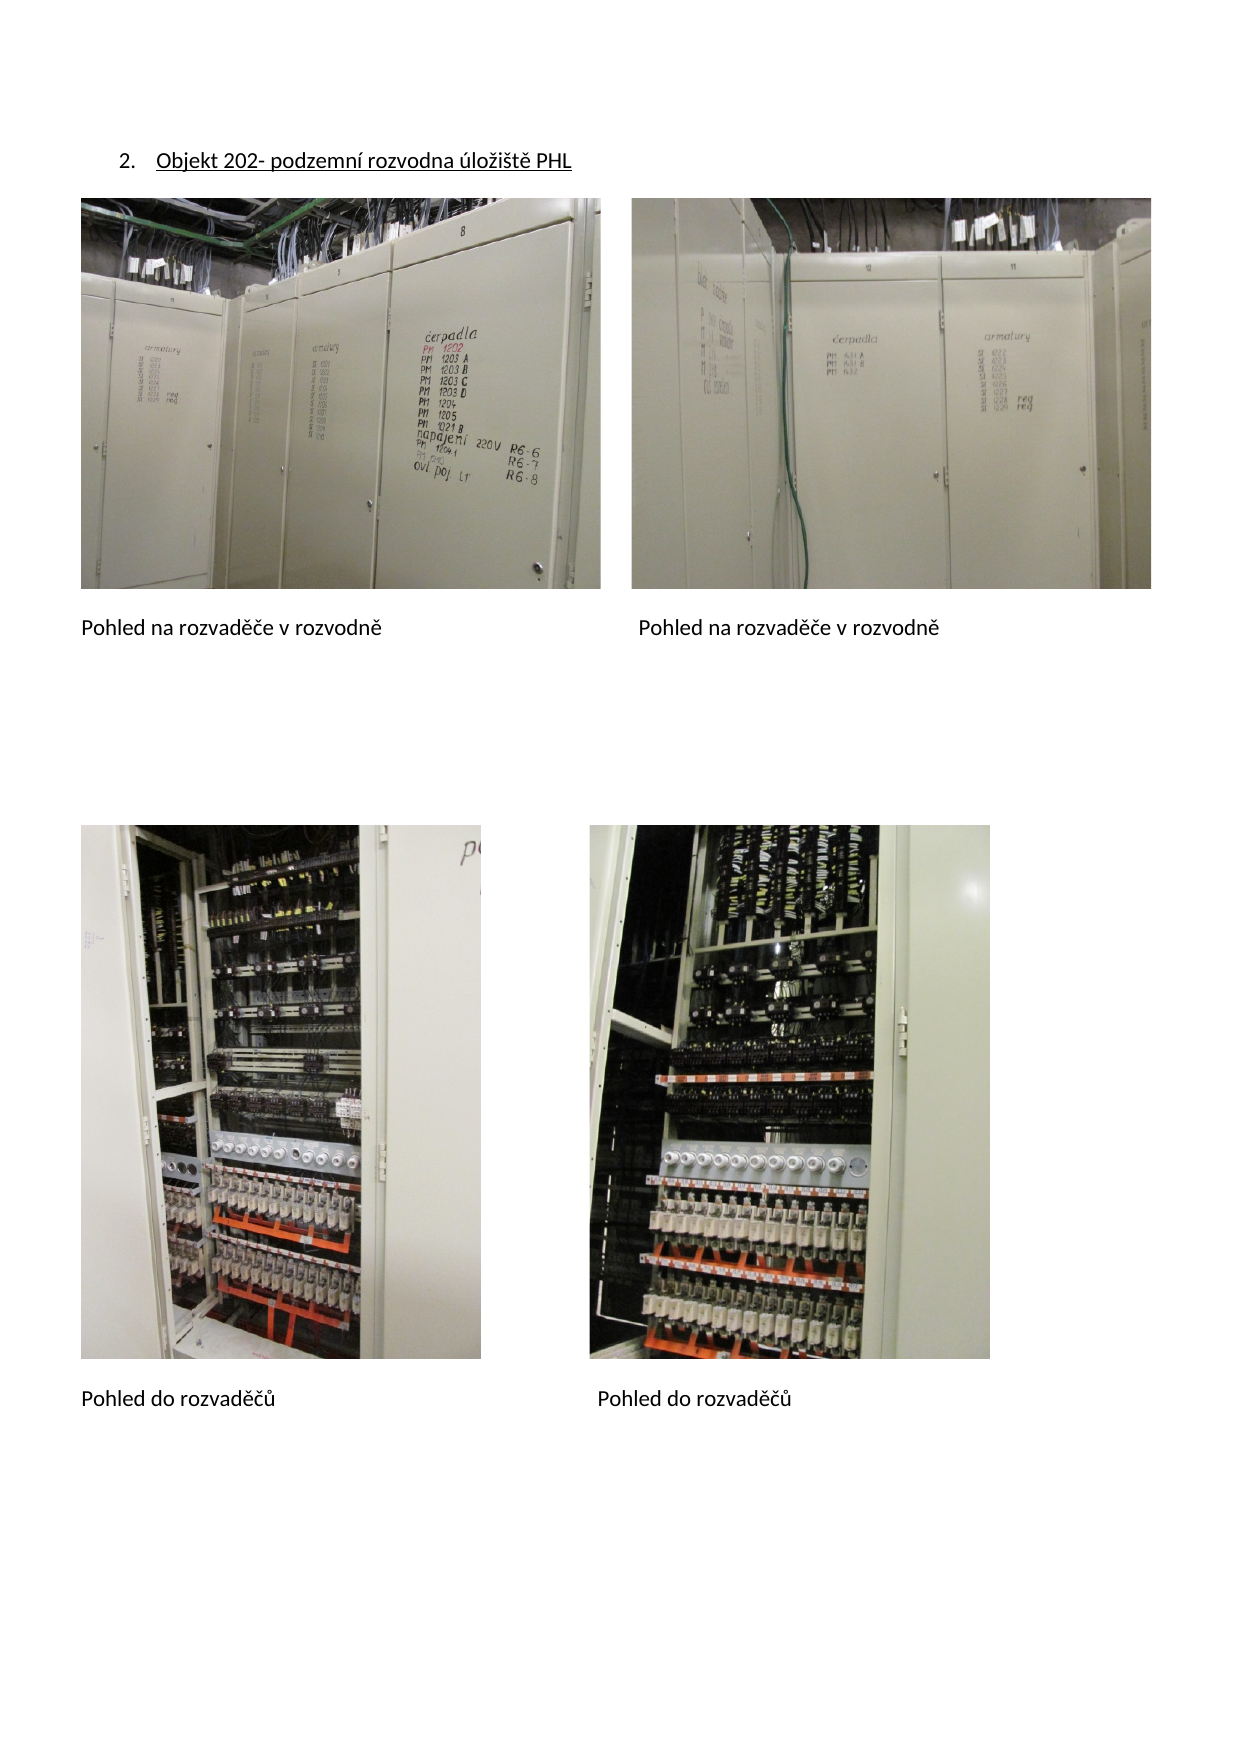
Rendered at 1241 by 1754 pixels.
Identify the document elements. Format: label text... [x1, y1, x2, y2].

picture [81, 825, 481, 1359]
text Pohled na rozvaděče v rozvodně Pohled na rozvaděče v rozvodně [81, 613, 1165, 642]
picture [589, 825, 990, 1359]
text Pohled do rozvaděčů Pohled do rozvaděčů [81, 1384, 1165, 1412]
list Objekt 202- podzemní rozvodna úložiště PHL [118, 146, 1165, 174]
picture [81, 198, 601, 589]
picture [631, 198, 1152, 589]
